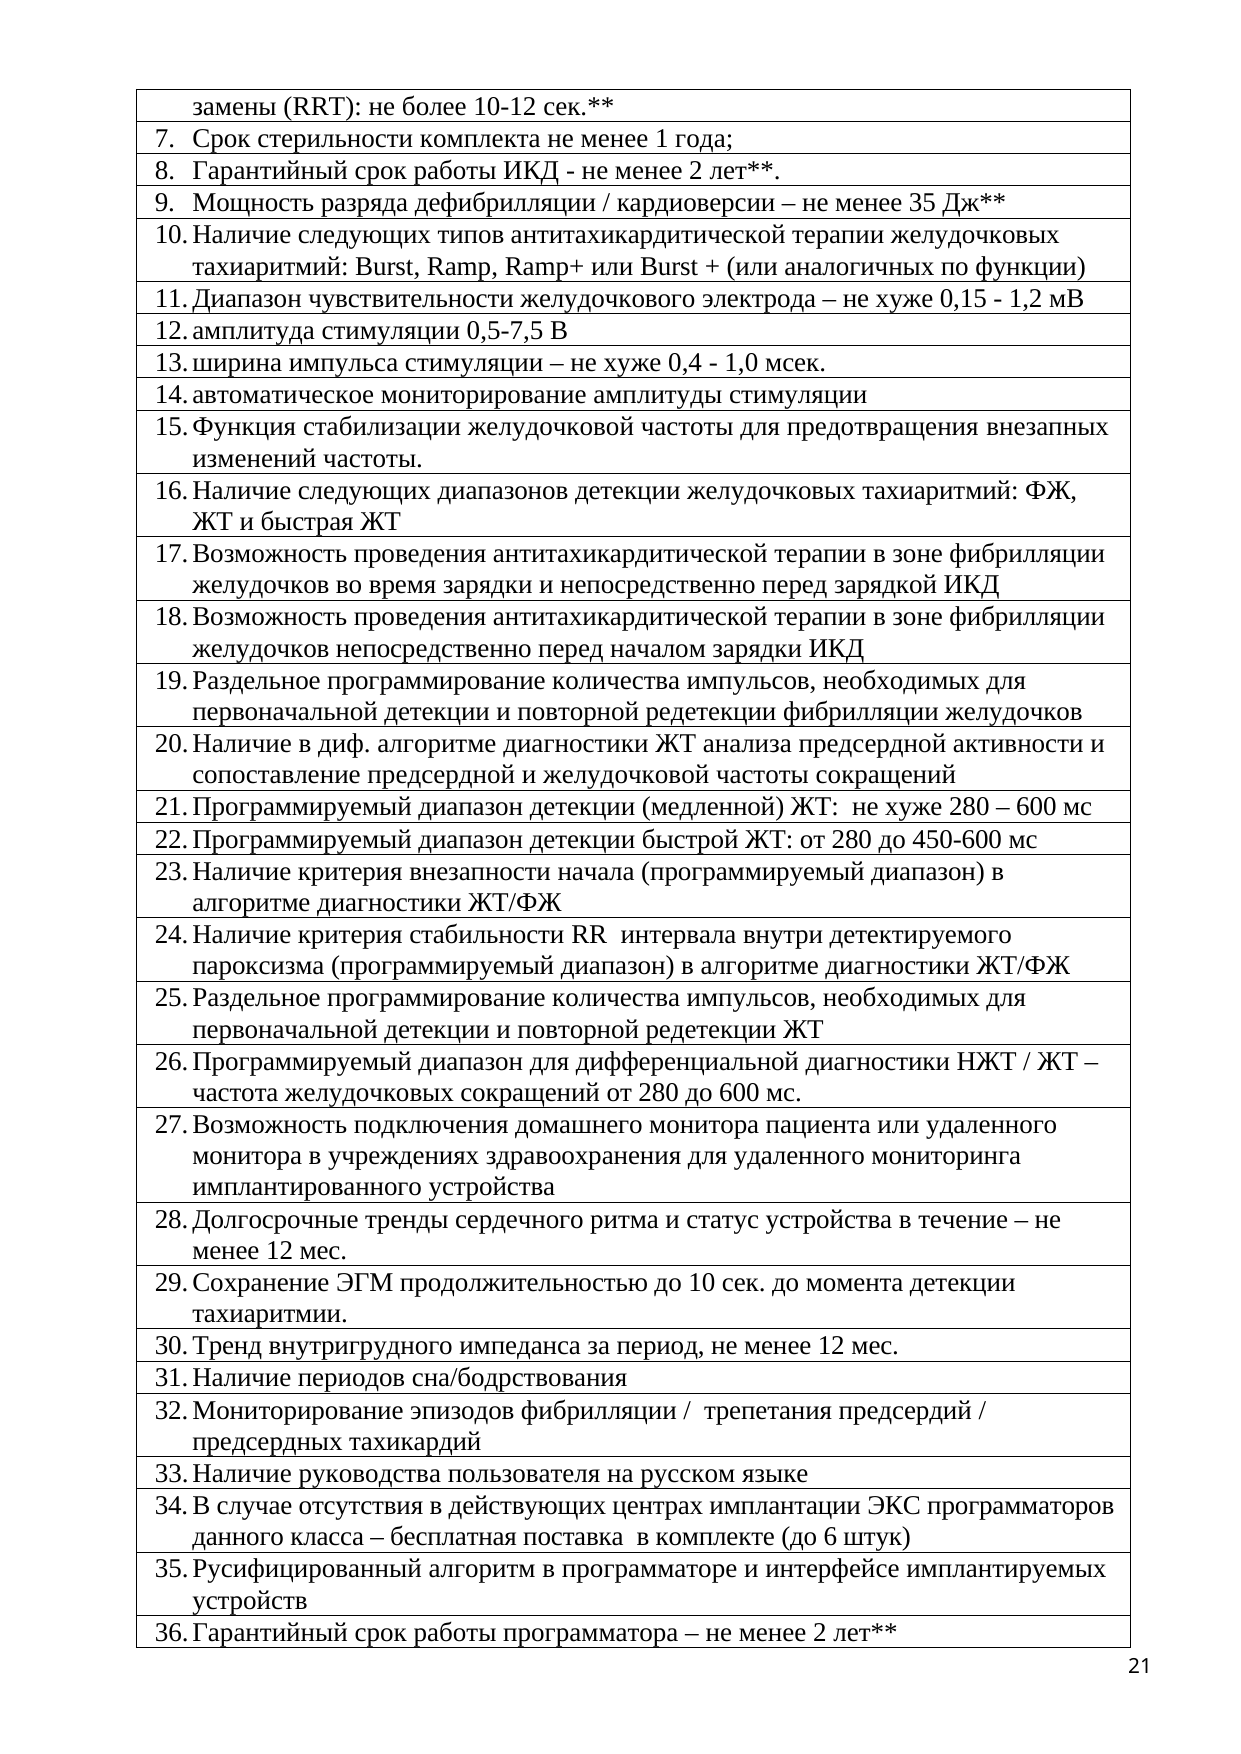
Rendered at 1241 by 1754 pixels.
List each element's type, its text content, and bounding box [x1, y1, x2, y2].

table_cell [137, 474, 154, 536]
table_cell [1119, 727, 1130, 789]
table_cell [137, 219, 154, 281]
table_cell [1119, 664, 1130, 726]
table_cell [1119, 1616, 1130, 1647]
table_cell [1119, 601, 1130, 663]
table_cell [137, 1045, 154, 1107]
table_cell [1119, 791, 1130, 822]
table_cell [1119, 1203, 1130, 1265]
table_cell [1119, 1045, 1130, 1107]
table_cell автоматическое мониторирование амплитуды стимуляции [137, 378, 1130, 409]
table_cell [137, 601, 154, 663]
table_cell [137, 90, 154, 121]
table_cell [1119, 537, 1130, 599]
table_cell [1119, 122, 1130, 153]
table_cell Русифицированный алгоритм в программаторе и интерфейсе имплантируемых устройств [137, 1553, 1130, 1615]
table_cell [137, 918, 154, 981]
table_cell ширина импульса стимуляции – не хуже 0,4 - 1,0 мсек. [137, 346, 1130, 377]
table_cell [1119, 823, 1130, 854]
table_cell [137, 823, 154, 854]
table_cell амплитуда стимуляции 0,5-7,5 В [137, 314, 1130, 345]
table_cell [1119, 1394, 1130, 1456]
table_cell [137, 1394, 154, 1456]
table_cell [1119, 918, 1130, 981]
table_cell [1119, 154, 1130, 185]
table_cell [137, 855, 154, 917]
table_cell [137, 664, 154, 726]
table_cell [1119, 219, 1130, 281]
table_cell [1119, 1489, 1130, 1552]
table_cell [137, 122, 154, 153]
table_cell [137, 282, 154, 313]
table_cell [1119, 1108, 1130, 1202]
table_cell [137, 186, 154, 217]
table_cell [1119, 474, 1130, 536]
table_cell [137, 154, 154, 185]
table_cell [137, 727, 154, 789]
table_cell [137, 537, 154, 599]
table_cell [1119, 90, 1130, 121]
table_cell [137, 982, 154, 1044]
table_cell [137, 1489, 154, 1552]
table_cell Функция стабилизации желудочковой частоты для предотвращения внезапных изменений частоты. [137, 411, 1130, 473]
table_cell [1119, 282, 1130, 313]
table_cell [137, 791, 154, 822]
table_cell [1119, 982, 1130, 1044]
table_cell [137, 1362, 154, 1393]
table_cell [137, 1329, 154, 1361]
table_cell Наличие руководства пользователя на русском языке [137, 1457, 1130, 1488]
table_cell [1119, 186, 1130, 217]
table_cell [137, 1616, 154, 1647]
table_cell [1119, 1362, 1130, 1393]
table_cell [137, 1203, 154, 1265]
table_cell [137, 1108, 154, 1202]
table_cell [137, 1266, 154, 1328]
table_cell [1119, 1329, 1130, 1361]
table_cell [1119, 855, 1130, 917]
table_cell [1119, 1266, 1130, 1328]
